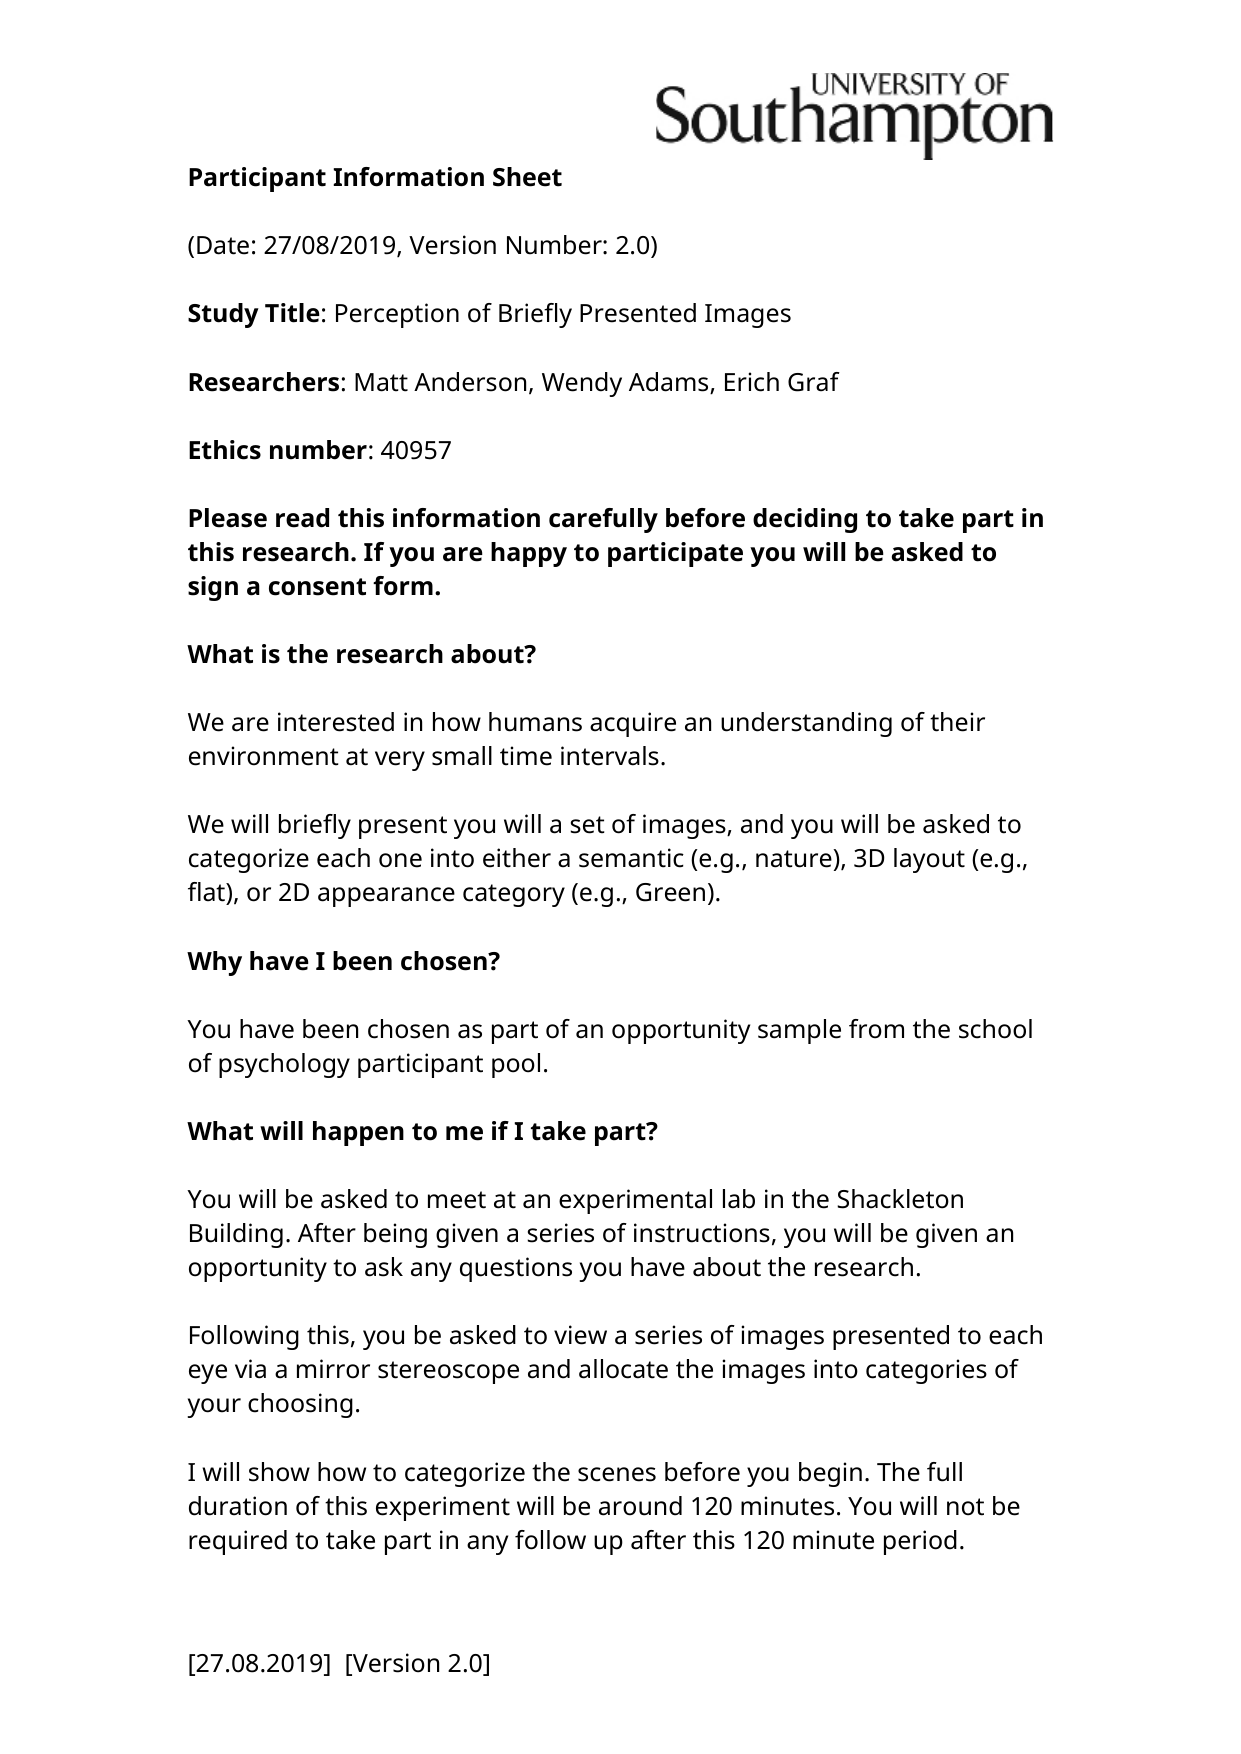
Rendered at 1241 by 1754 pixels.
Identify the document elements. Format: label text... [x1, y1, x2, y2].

text You will be asked to meet at an experimental lab in the Shackleton Building. After being given a series of instructions, you will be given an opportunity to ask any questions you have about the research. [187, 1182, 1053, 1284]
text Following this, you be asked to view a series of images presented to each eye via a mirror stereoscope and allocate the images into categories of your choosing. [187, 1318, 1053, 1420]
picture [656, 73, 1054, 160]
text (Date: 27/08/2019, Version Number: 2.0) [187, 228, 1053, 262]
text Ethics number: 40957 [187, 432, 1053, 466]
text What is the research about? [187, 637, 1053, 671]
text Participant Information Sheet [187, 160, 1053, 194]
text Why have I been chosen? [187, 943, 1053, 977]
text Please read this information carefully before deciding to take part in this research. If you are happy to participate you will be asked to sign a consent form. [187, 500, 1053, 603]
text What will happen to me if I take part? [187, 1113, 1053, 1148]
text We are interested in how humans acquire an understanding of their environment at very small time intervals. [187, 705, 1053, 773]
text I will show how to categorize the scenes before you begin. The full duration of this experiment will be around 120 minutes. You will not be required to take part in any follow up after this 120 minute period. [187, 1454, 1053, 1556]
text We will briefly present you will a set of images, and you will be asked to categorize each one into either a semantic (e.g., nature), 3D layout (e.g., flat), or 2D appearance category (e.g., Green). [187, 807, 1053, 909]
text You have been chosen as part of an opportunity sample from the school of psychology participant pool. [187, 1011, 1053, 1079]
text Study Title: Perception of Briefly Presented Images [187, 296, 1053, 330]
text Researchers: Matt Anderson, Wendy Adams, Erich Graf [187, 364, 1053, 398]
